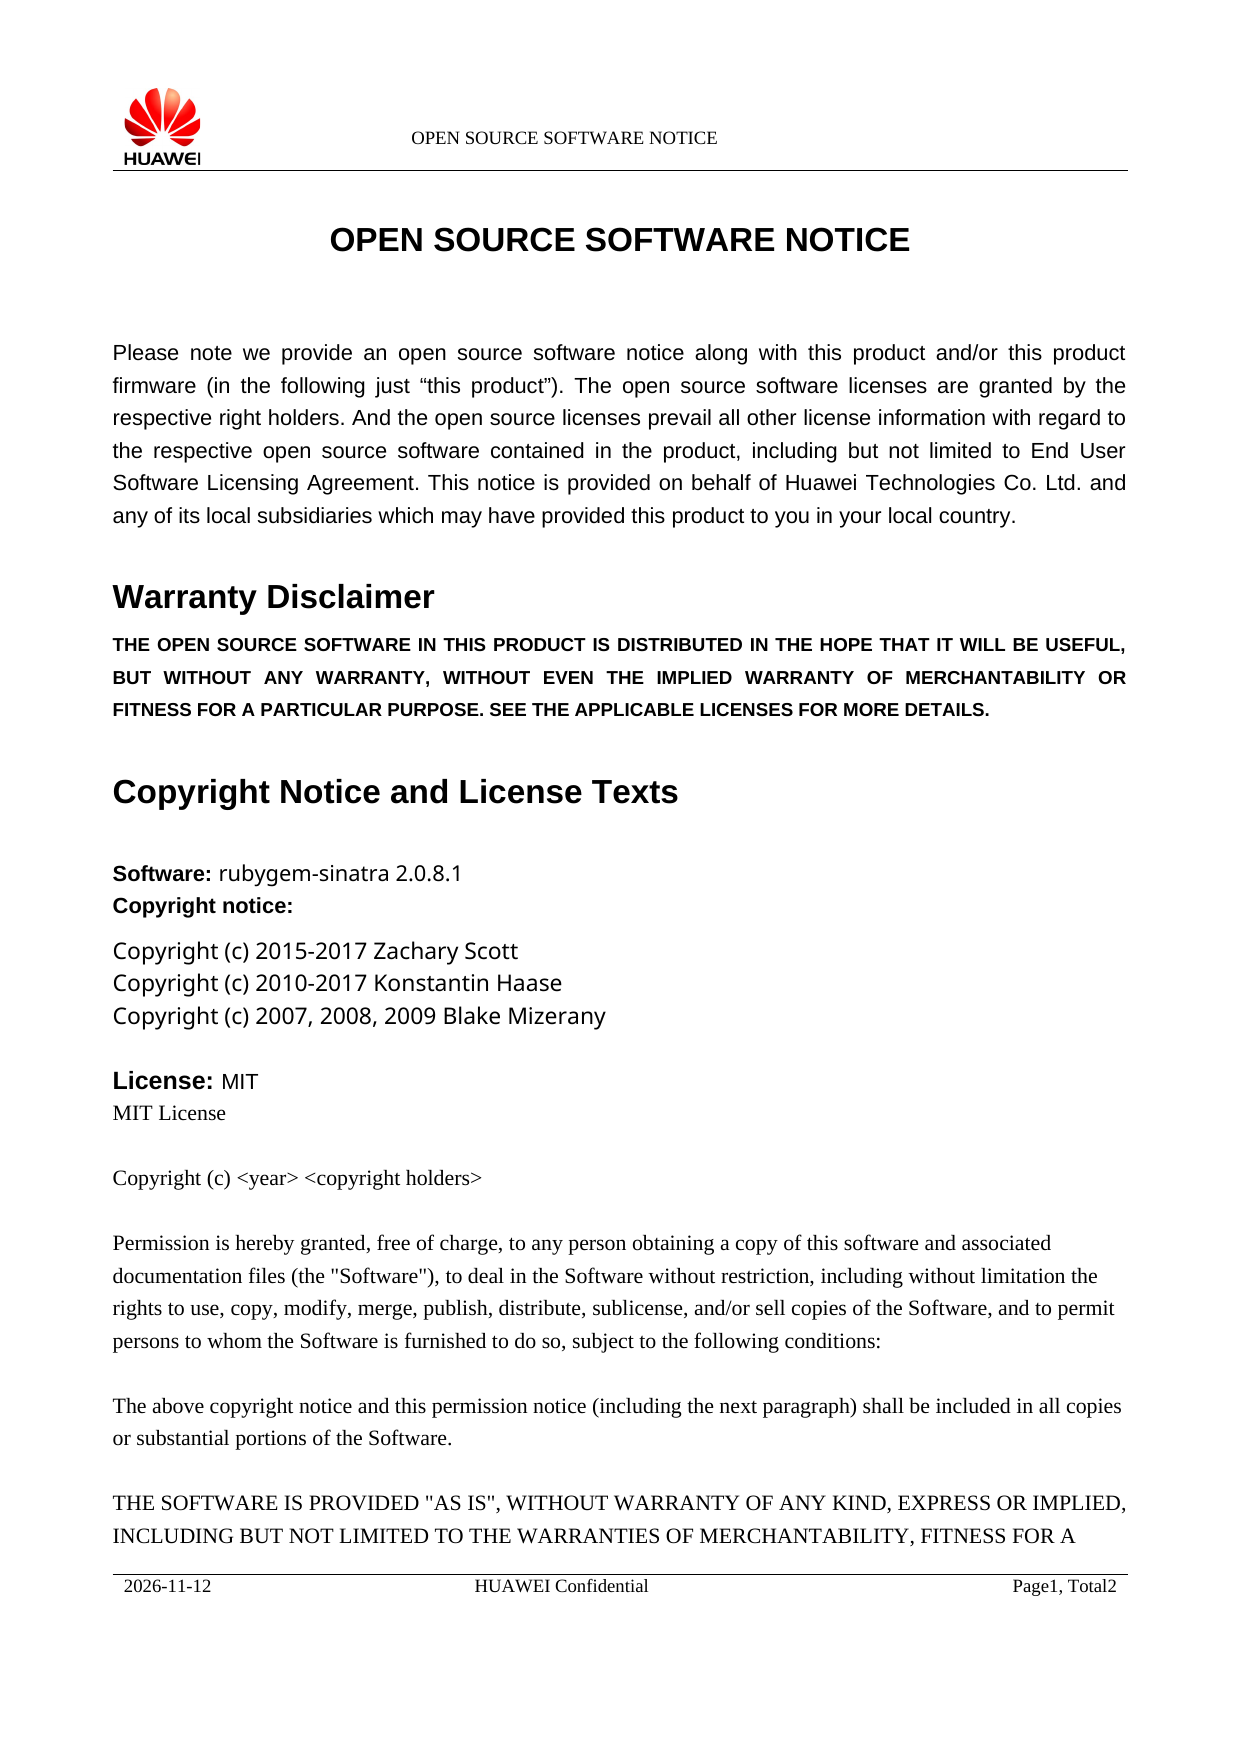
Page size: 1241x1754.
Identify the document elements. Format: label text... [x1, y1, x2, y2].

title Software: rubygem-sinatra 2.0.8.1 [112, 856, 1128, 889]
text OPEN SOURCE SOFTWARE NOTICE [112, 206, 1128, 271]
text The open source software in this product is distributed in the hope that it will be useful, but WITHOUT ANY WARRANTY, without even the implied warranty of MERCHANTABILITY or FITNESS FOR A PARTICULAR PURPOSE. See the applicable licenses for more details. [112, 629, 1128, 726]
text License: MIT [112, 1064, 1128, 1096]
text Copyright Notice and License Texts [112, 759, 1128, 824]
text Please note we provide an open source software notice along with this product and/or this product firmware (in the following just “this product”). The open source software licenses are granted by the respective right holders. And the open source licenses prevail all other license information with regard to the respective open source software contained in the product, including but not limited to End User Software Licensing Agreement. This notice is provided on behalf of Huawei Technologies Co. Ltd. and any of its local subsidiaries which may have provided this product to you in your local country. [112, 336, 1128, 531]
text Copyright (c) 2015-2017 Zachary Scott Copyright (c) 2010-2017 Konstantin Haase Copyright (c) 2007, 2008, 2009 Blake Mizerany [112, 934, 1128, 1064]
text Copyright notice: [112, 889, 1128, 921]
picture [124, 88, 201, 165]
text Warranty Disclaimer [112, 564, 1128, 629]
